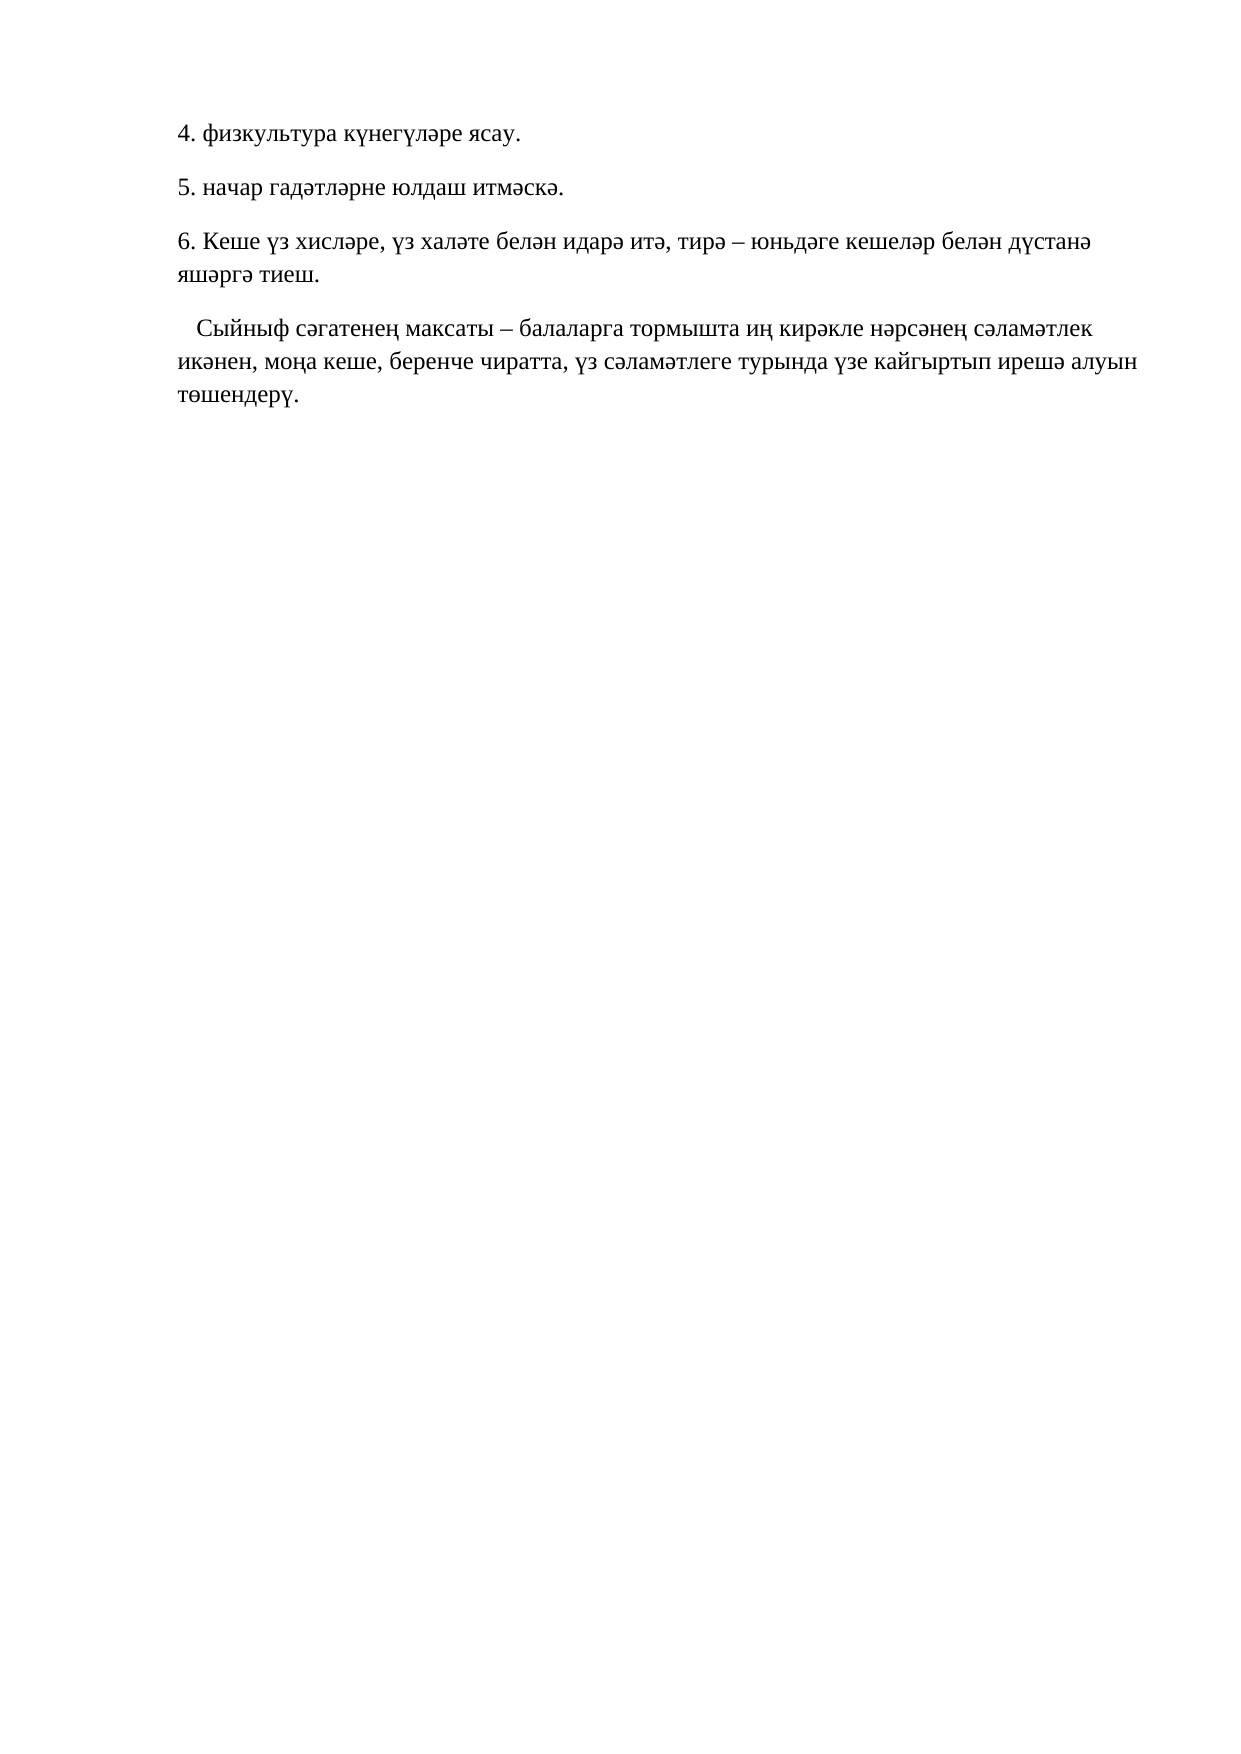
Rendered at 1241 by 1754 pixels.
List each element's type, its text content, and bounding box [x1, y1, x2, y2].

text 4. физкультура күнегүләре ясау. [177, 118, 1152, 147]
text 6. Кеше үз хисләре, үз халәте белән идарә итә, тирә – юньдәге кешеләр белән дүстанә яшәргә тиеш. [177, 226, 1152, 288]
text 5. начар гадәтләрне юлдаш итмәскә. [177, 172, 1152, 201]
text Сыйныф сәгатенең максаты – балаларга тормышта иң кирәкле нәрсәнең сәламәтлек икәнен, моңа кеше, беренче чиратта, үз сәламәтлеге турында үзе кайгыртып ирешә алуын төшендерү. [177, 313, 1152, 407]
